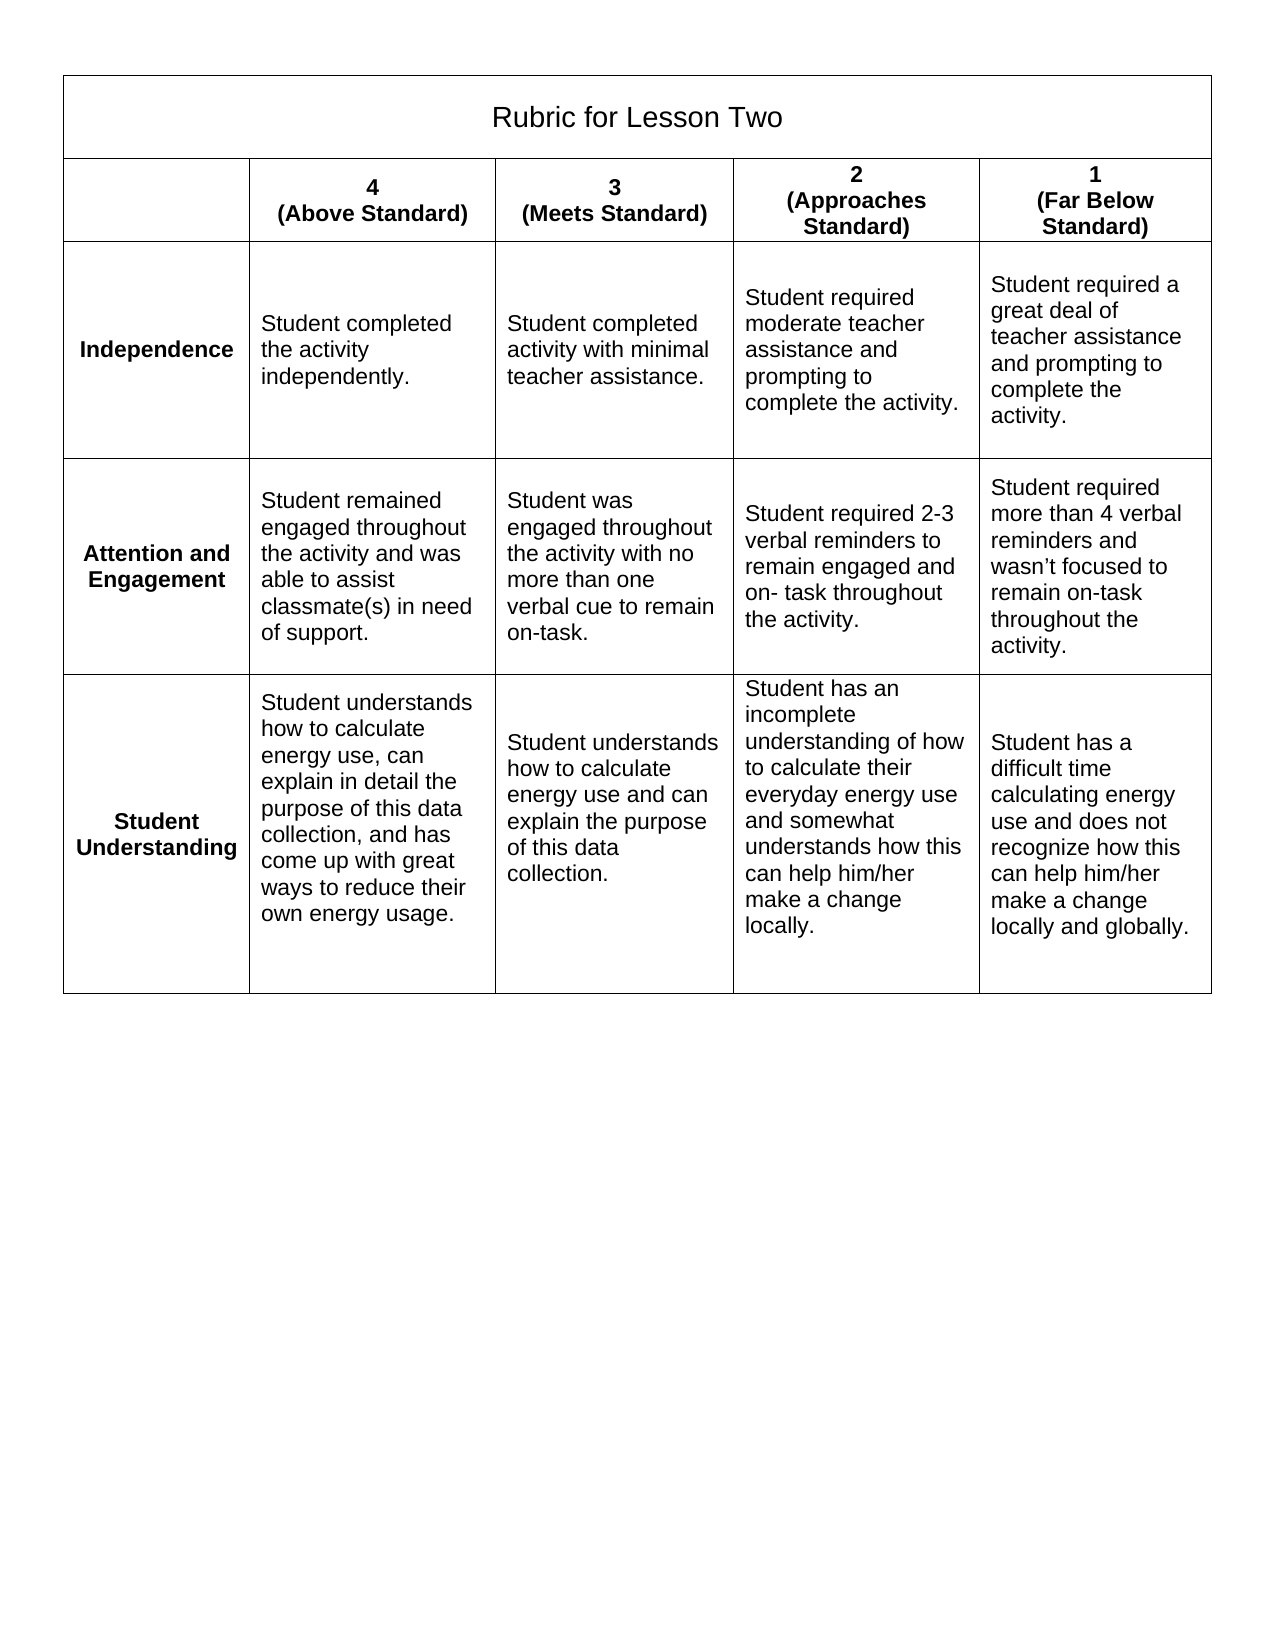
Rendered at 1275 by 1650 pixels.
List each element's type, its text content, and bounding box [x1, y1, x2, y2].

table_cell Student has a difficult time calculating energy use and does not recognize how this can help him/her make a change locally and globally. [980, 675, 1211, 993]
table_cell [64, 159, 249, 241]
table_cell Independence [64, 242, 249, 457]
table_cell Student completed activity with minimal teacher assistance. [496, 242, 733, 457]
table_cell Student was engaged throughout the activity with no more than one verbal cue to remain on-task. [496, 459, 733, 674]
table_cell Student Understanding [64, 675, 249, 993]
table_cell Student required moderate teacher assistance and prompting to complete the activity. [734, 242, 979, 457]
table_cell Student understands how to calculate energy use and can explain the purpose of this data collection. [496, 675, 733, 993]
table_cell Student required a great deal of teacher assistance and prompting to complete the activity. [980, 242, 1211, 457]
table_cell Student required more than 4 verbal reminders and wasn’t focused to remain on-task throughout the activity. [980, 459, 1211, 674]
table_cell Student remained engaged throughout the activity and was able to assist classmate(s) in need of support. [250, 459, 495, 674]
table_cell 4 (Above Standard) [250, 159, 495, 241]
table_cell Student completed the activity independently. [250, 242, 495, 457]
table_cell Student required 2-3 verbal reminders to remain engaged and on- task throughout the activity. [734, 459, 979, 674]
table_cell Student understands how to calculate energy use, can explain in detail the purpose of this data collection, and has come up with great ways to reduce their own energy usage. [250, 675, 495, 993]
table_cell 3 (Meets Standard) [496, 159, 733, 241]
table_header Rubric for Lesson Two [64, 76, 1211, 158]
table_cell Attention and Engagement [64, 459, 249, 674]
table_cell 1 (Far Below Standard) [980, 159, 1211, 241]
table_cell Student has an incomplete understanding of how to calculate their everyday energy use and somewhat understands how this can help him/her make a change locally. [734, 675, 979, 993]
table_cell 2 (Approaches Standard) [734, 159, 979, 241]
